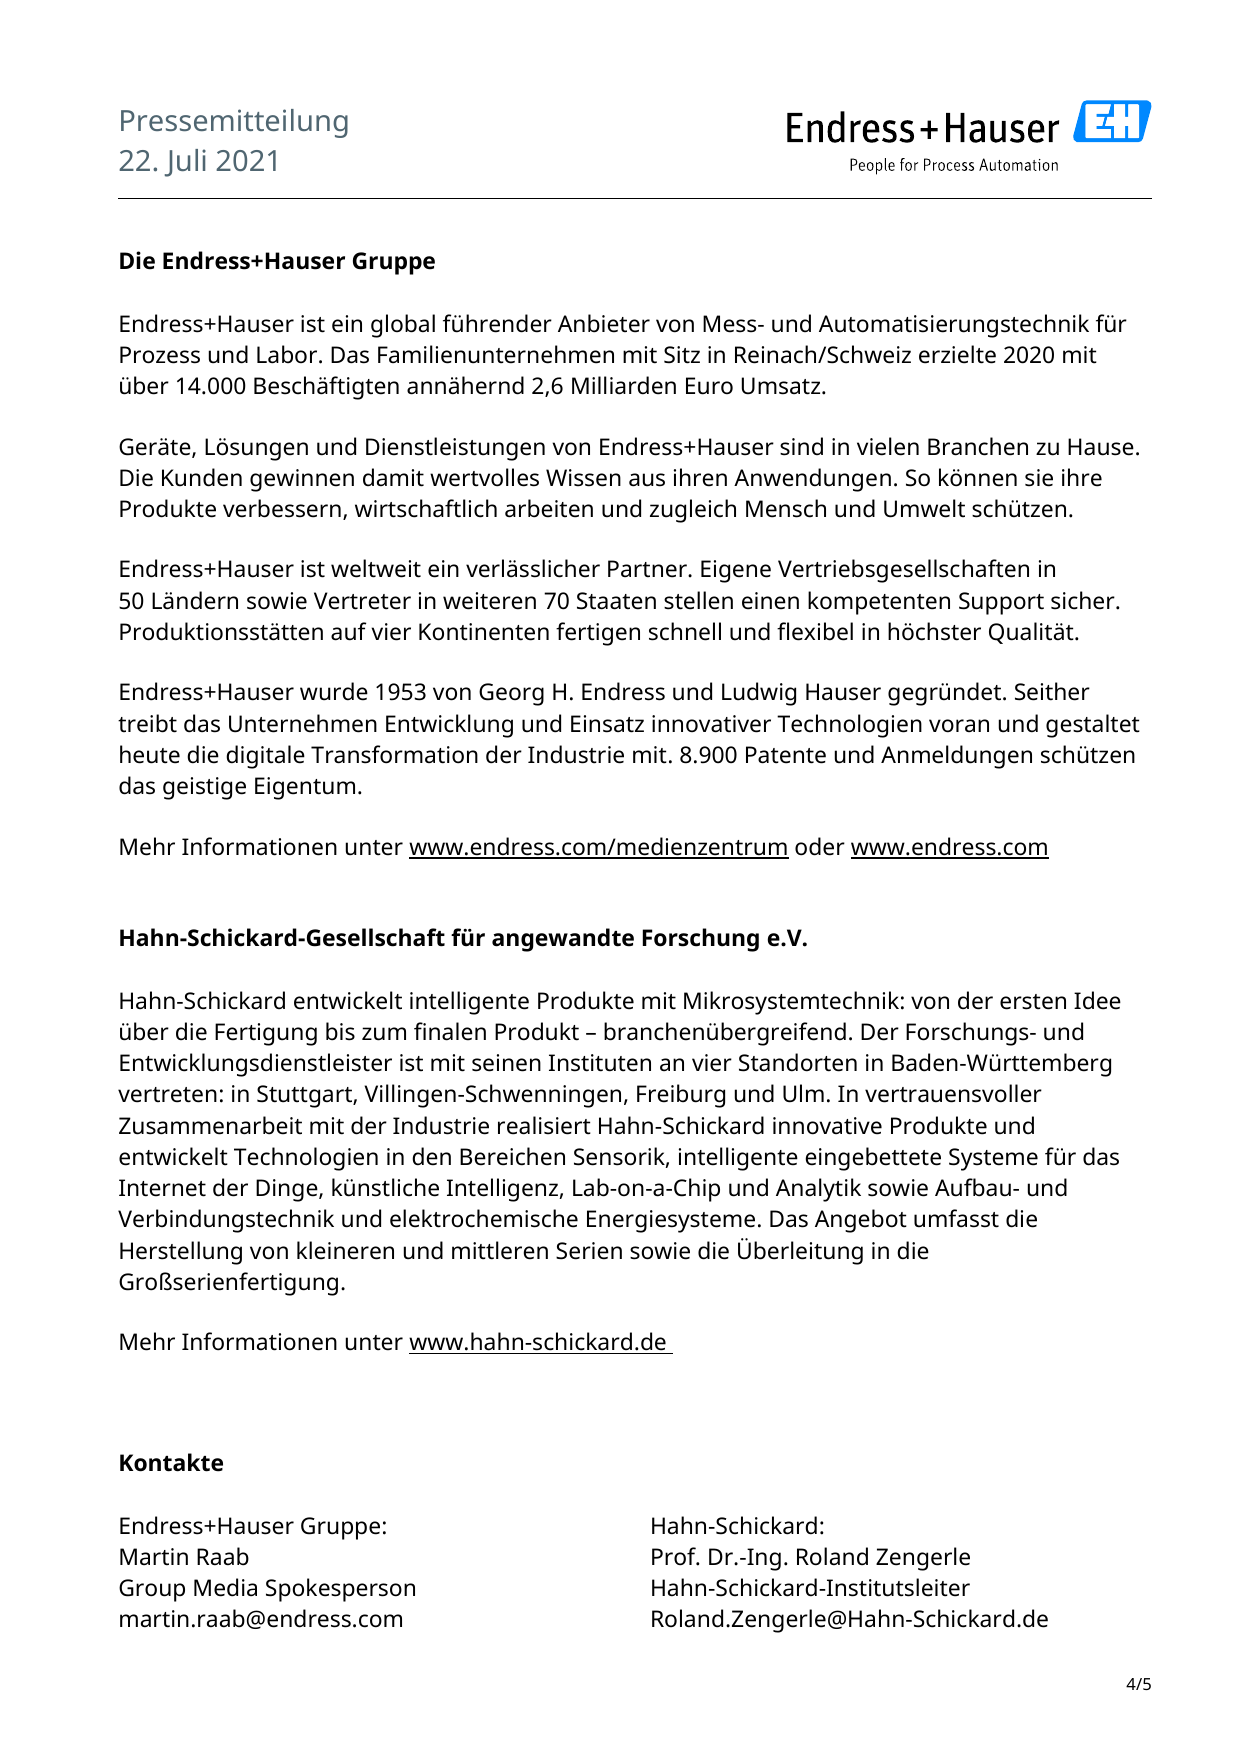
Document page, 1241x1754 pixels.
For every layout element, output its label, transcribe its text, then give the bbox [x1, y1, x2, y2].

text Hahn-Schickard entwickelt intelligente Produkte mit Mikrosystemtechnik: von der ersten Idee über die Fertigung bis zum finalen Produkt – branchenübergreifend. Der Forschungs- und Entwicklungsdienstleister ist mit seinen Instituten an vier Standorten in Baden-Württemberg vertreten: in Stuttgart, Villingen-Schwenningen, Freiburg und Ulm. In vertrauensvoller Zusammenarbeit mit der Industrie realisiert Hahn-Schickard innovative Produkte und entwickelt Technologien in den Bereichen Sensorik, intelligente eingebettete Systeme für das Internet der Dinge, künstliche Intelligenz, Lab-on-a-Chip und Analytik sowie Aufbau- und Verbindungstechnik und elektrochemische Energiesysteme. Das Angebot umfasst die Herstellung von kleineren und mittleren Serien sowie die Überleitung in die Großserienfertigung. [118, 953, 1152, 1297]
text Mehr Informationen unter www.hahn-schickard.de [118, 1326, 1152, 1358]
title Die Endress+Hauser Gruppe [118, 245, 1152, 276]
text Geräte, Lösungen und Dienstleistungen von Endress+Hauser sind in vielen Branchen zu Hause. Die Kunden gewinnen damit wertvolles Wissen aus ihren Anwendungen. So können sie ihre Produkte verbessern, wirtschaftlich arbeiten und zugleich Mensch und Umwelt schützen. [118, 431, 1152, 524]
text Mehr Informationen unter www.endress.com/medienzentrum oder www.endress.com [118, 831, 1152, 862]
text martin.raab@endress.com Roland.Zengerle@Hahn-Schickard.de [118, 1603, 1152, 1635]
text Endress+Hauser ist weltweit ein verlässlicher Partner. Eigene Vertriebsgesellschaften in 50 Ländern sowie Vertreter in weiteren 70 Staaten stellen einen kompetenten Support sicher. Produktionsstätten auf vier Kontinenten fertigen schnell und flexibel in höchster Qualität. [118, 553, 1152, 647]
text Group Media Spokesperson Hahn-Schickard-Institutsleiter [118, 1572, 1152, 1603]
text Kontakte [118, 1447, 1152, 1478]
text Endress+Hauser ist ein global führender Anbieter von Mess- und Automatisierungstechnik für Prozess und Labor. Das Familienunternehmen mit Sitz in Reinach/Schweiz erzielte 2020 mit über 14.000 Beschäftigten annähernd 2,6 Milliarden Euro Umsatz. [118, 276, 1152, 401]
text Endress+Hauser wurde 1953 von Georg H. Endress und Ludwig Hauser gegründet. Seither treibt das Unternehmen Entwicklung und Einsatz innovativer Technologien voran und gestaltet heute die digitale Transformation der Industrie mit. 8.900 Patente und Anmeldungen schützen das geistige Eigentum. [118, 676, 1152, 801]
title Hahn-Schickard-Gesellschaft für angewandte Forschung e.V. [118, 891, 1152, 953]
text Endress+Hauser Gruppe: Hahn-Schickard: Martin Raab Prof. Dr.-Ing. Roland Zengerle [118, 1478, 1152, 1572]
